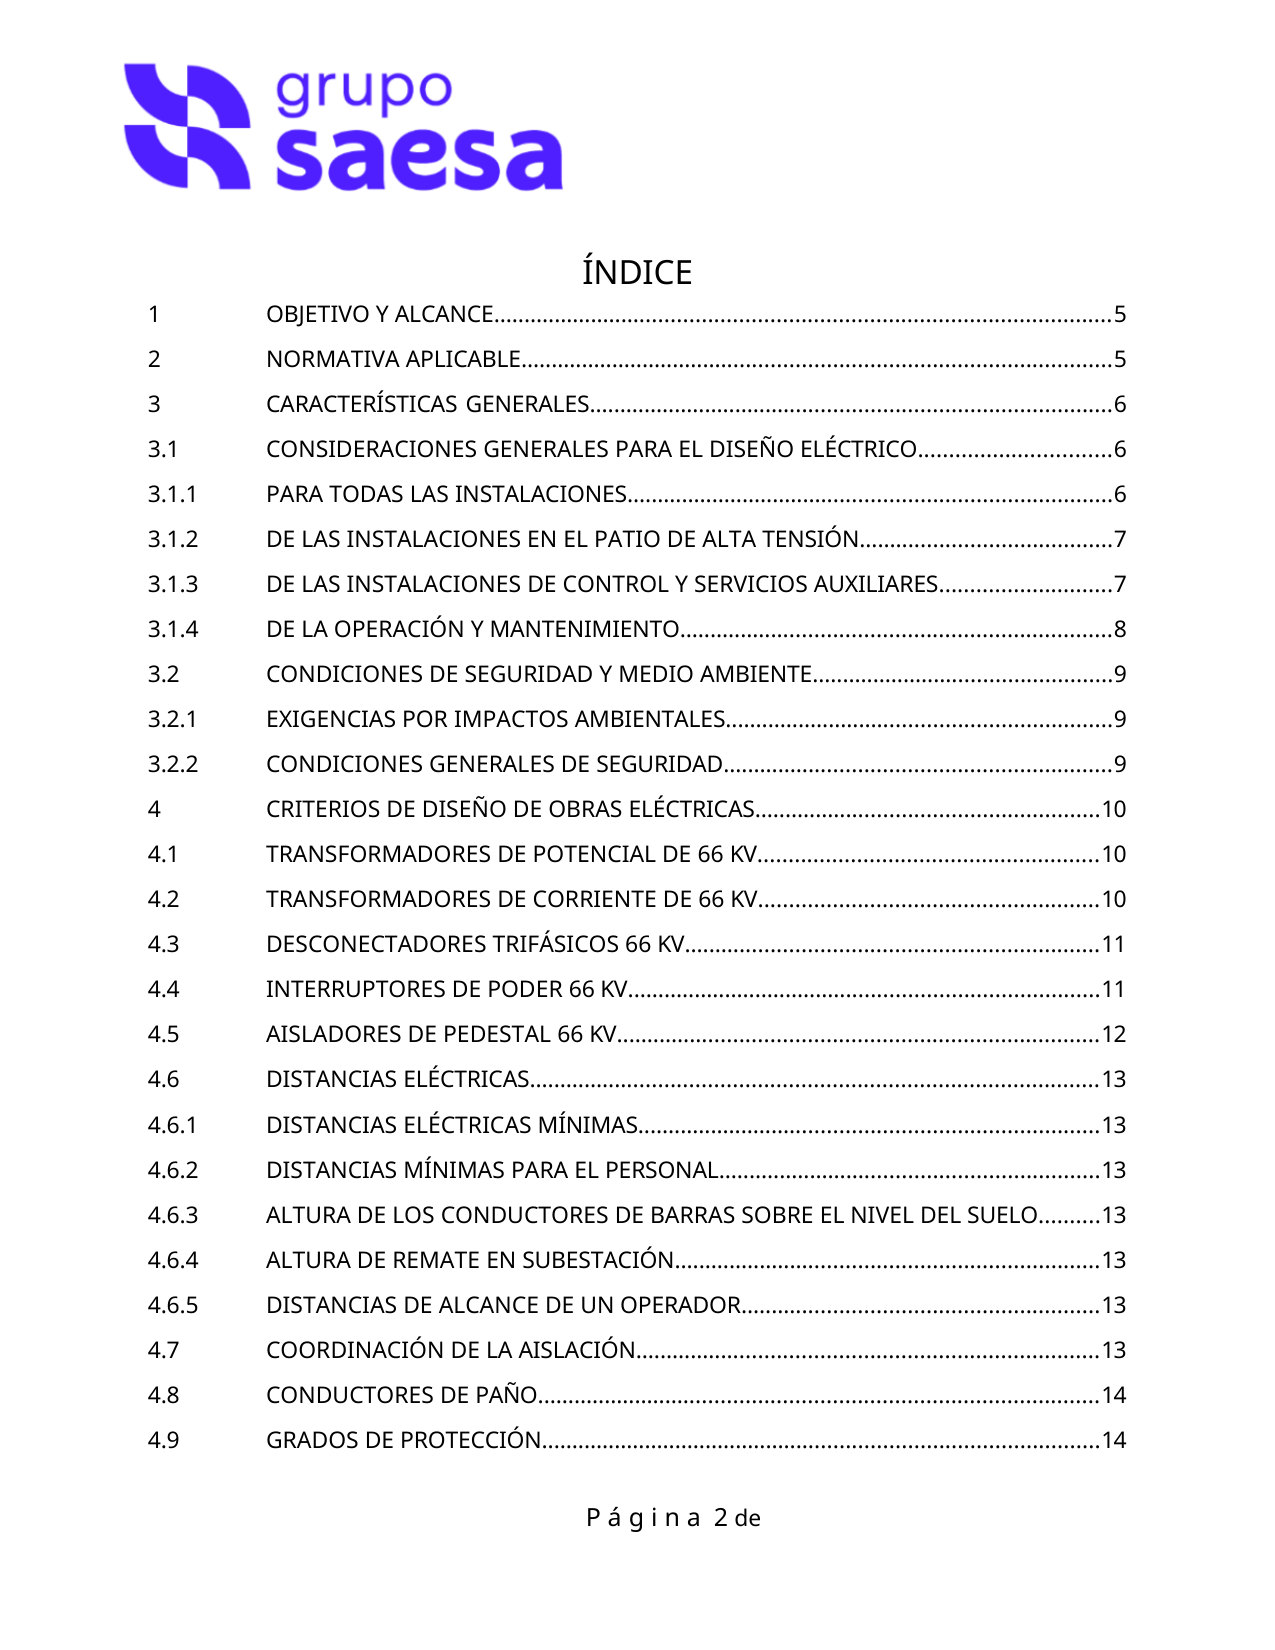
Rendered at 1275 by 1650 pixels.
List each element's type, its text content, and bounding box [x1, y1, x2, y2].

text ÍNDICE [113, 249, 1162, 294]
picture [112, 54, 569, 195]
